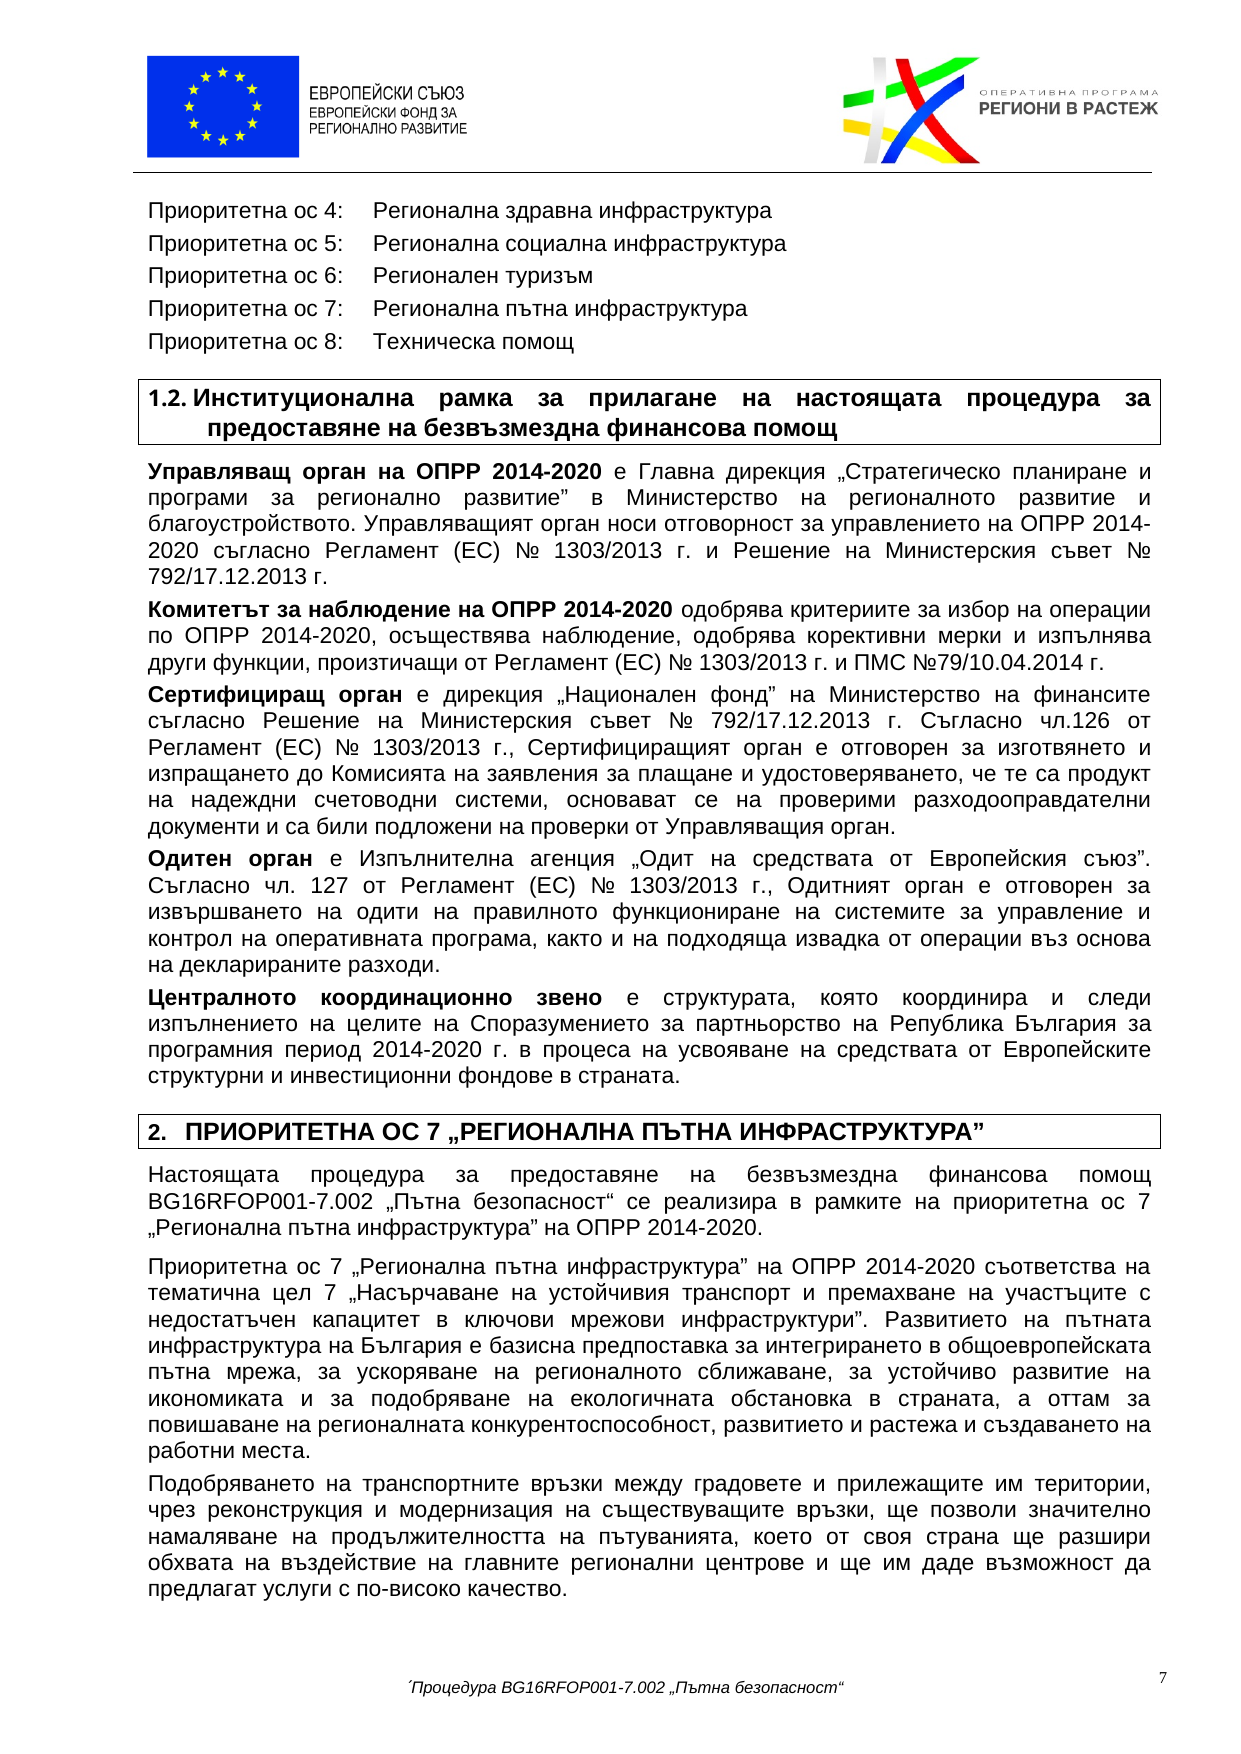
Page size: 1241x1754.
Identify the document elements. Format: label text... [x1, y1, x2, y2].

subtitle Приоритетна ос 7 „Регионална ПЪТНА инфраструктура” [139, 1115, 1160, 1148]
text Управляващ орган на ОПРР 2014-2020 е Главна дирекция „Стратегическо планиране и програми за регионално развитие” в Министерство на регионалното развитие и благоустройството. Управляващият орган носи отговорност за управлението на ОПРР 2014-2020 съгласно Регламент (ЕС) № 1303/2013 г. и Решение на Министерския съвет № 792/17.12.2013 г. [148, 458, 1152, 589]
list Приоритетна ос 4: Регионална здравна инфраструктура [148, 197, 1152, 223]
list Приоритетна ос 5: Регионална социална инфраструктура [148, 230, 1152, 256]
text Настоящата процедура за предоставяне на безвъзмездна финансова помощ BG16RFOP001-7.002 „Пътна безопасност“ се реализира в рамките на приоритетна ос 7 „Регионална пътна инфраструктура” на ОПРР 2014-2020. [148, 1161, 1152, 1240]
text Подобряването на транспортните връзки между градовете и прилежащите им територии, чрез реконструкция и модернизация на съществуващите връзки, ще позволи значително намаляване на продължителността на пътуванията, което от своя страна ще разшири обхвата на въздействие на главните регионални центрове и ще им даде възможност да предлагат услуги с по-високо качество. [148, 1470, 1152, 1602]
text Сертифициращ орган е дирекция „Национален фонд” на Министерство на финансите съгласно Решение на Министерския съвет № 792/17.12.2013 г. Съгласно чл.126 от Регламент (ЕС) № 1303/2013 г., Сертифициращият орган е отговорен за изготвянето и изпращането до Комисията на заявления за плащане и удостоверяването, че те са продукт на надеждни счетоводни системи, основават се на проверими разходооправдателни документи и са били подложени на проверки от Управляващия орган. [148, 681, 1152, 839]
subtitle Институционална рамка за прилагане на настоящата процедура за предоставяне на безвъзмездна финансова помощ [139, 380, 1160, 444]
text Централното координационно звено е структурата, която координира и следи изпълнението на целите на Споразумението за партньорство на Република България за програмния период 2014-2020 г. в процеса на усвояване на средствата от Европейските структурни и инвестиционни фондове в страната. [148, 983, 1152, 1089]
text Одитен орган е Изпълнителна агенция „Одит на средствата от Европейския съюз”. Съгласно чл. 127 от Регламент (ЕС) № 1303/2013 г., Одитният орган е отговорен за извършването на одити на правилното функциониране на системите за управление и контрол на оперативната програма, както и на подходяща извадка от операции въз основа на декларираните разходи. [148, 845, 1152, 977]
text Приоритетна ос 8: Техническа помощ [148, 328, 1152, 354]
text Приоритетна ос 7 „Регионална пътна инфраструктура” на ОПРР 2014-2020 съответства на тематична цел 7 „Насърчаване на устойчивия транспорт и премахване на участъците с недостатъчен капацитет в ключови мрежови инфраструктури”. Развитието на пътната инфраструктура на България е базисна предпоставка за интегрирането в общоевропейската пътна мрежа, за ускоряване на регионалното сближаване, за устойчиво развитие на икономиката и за подобряване на екологичната обстановка в страната, а оттам за повишаване на регионалната конкурентоспособност, развитието и растежа и създаването на работни места. [148, 1253, 1152, 1464]
picture [826, 48, 1182, 171]
list Приоритетна ос 6: Регионален туризъм [148, 262, 1152, 289]
list Приоритетна ос 7: Регионална пътна инфраструктура [148, 295, 1152, 321]
text Комитетът за наблюдение на ОПРР 2014-2020 одобрява критериите за избор на операции по ОПРР 2014-2020, осъществява наблюдение, одобрява корективни мерки и изпълнява други функции, произтичащи от Регламент (ЕС) № 1303/2013 г. и ПМС №79/10.04.2014 г. [148, 596, 1152, 675]
picture [132, 44, 495, 171]
